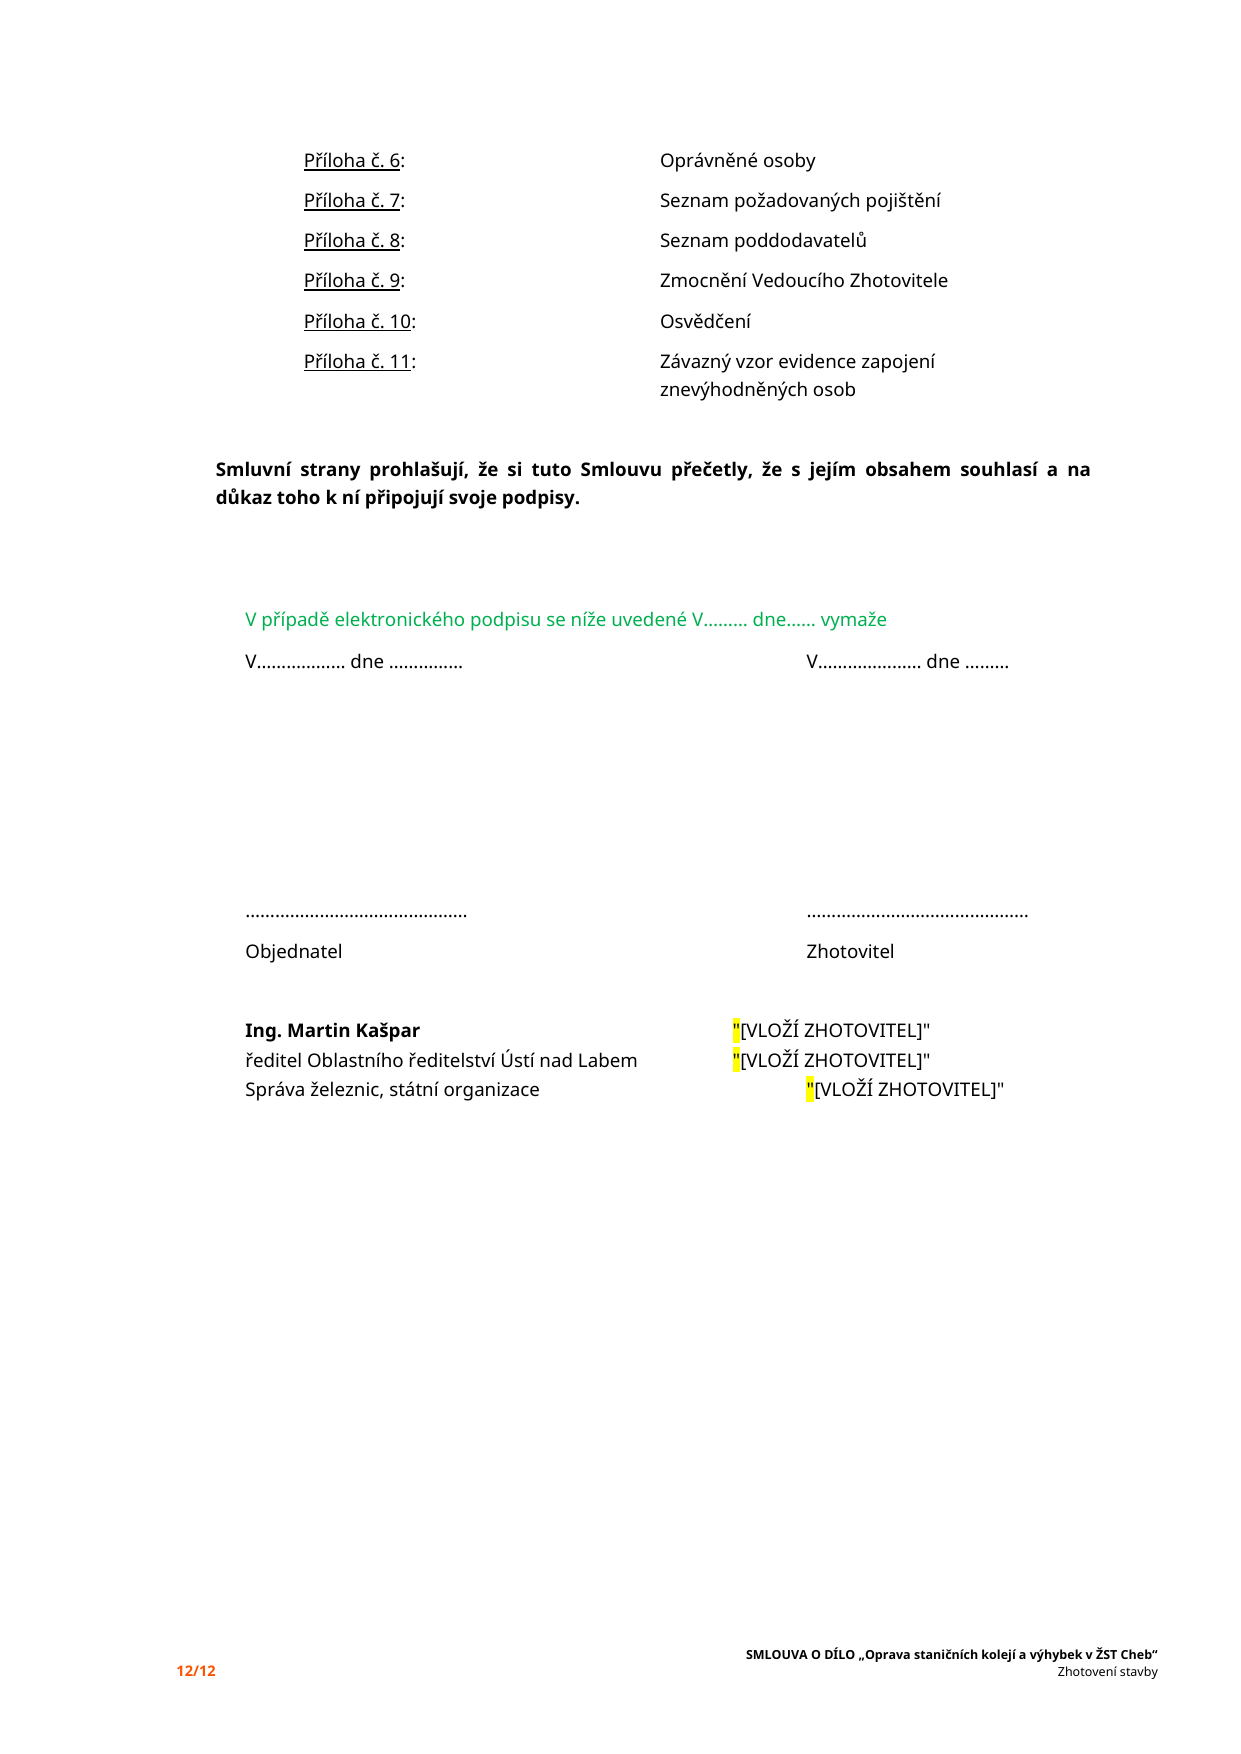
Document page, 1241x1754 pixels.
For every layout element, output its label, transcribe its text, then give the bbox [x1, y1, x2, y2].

text Ing. Martin Kašpar [216, 1018, 733, 1043]
table_cell Příloha č. 11: [216, 348, 572, 416]
table_cell Závazný vzor evidence zapojení znevýhodněných osob [572, 348, 1093, 416]
text Objednatel Zhotovitel [216, 938, 1093, 963]
table_cell Příloha č. 9: [216, 268, 572, 308]
text ředitel Oblastního ředitelství Ústí nad Labem [216, 1047, 733, 1072]
table_cell Osvědčení [572, 308, 1093, 348]
text V případě elektronického podpisu se níže uvedené V……… dne…… vymaže [216, 606, 1093, 632]
table_cell Zmocnění Vedoucího Zhotovitele [572, 268, 1093, 308]
table_cell Příloha č. 10: [216, 308, 572, 348]
text Správa železnic, státní organizace [814, 1076, 1093, 1102]
table_cell Příloha č. 8: [216, 228, 572, 268]
table_cell Příloha č. 7: [216, 188, 572, 228]
table_cell Oprávněné osoby [572, 148, 1093, 188]
table_cell Seznam požadovaných pojištění [572, 188, 1093, 228]
text Smluvní strany prohlašují, že si tuto Smlouvu přečetly, že s jejím obsahem souhlasí a na důkaz toho k ní připojují svoje podpisy. [216, 457, 1093, 510]
table_cell Seznam poddodavatelů [572, 228, 1093, 268]
text Ing. Martin Kašpar [740, 1018, 1093, 1043]
table_cell Příloha č. 6: [216, 148, 572, 188]
text V……………… dne …………… V………………… dne ……… [216, 648, 1093, 673]
text ……………………………………… ……………………………………… [216, 897, 1093, 923]
text ředitel Oblastního ředitelství Ústí nad Labem [740, 1047, 1093, 1072]
text Správa železnic, státní organizace [216, 1076, 806, 1102]
